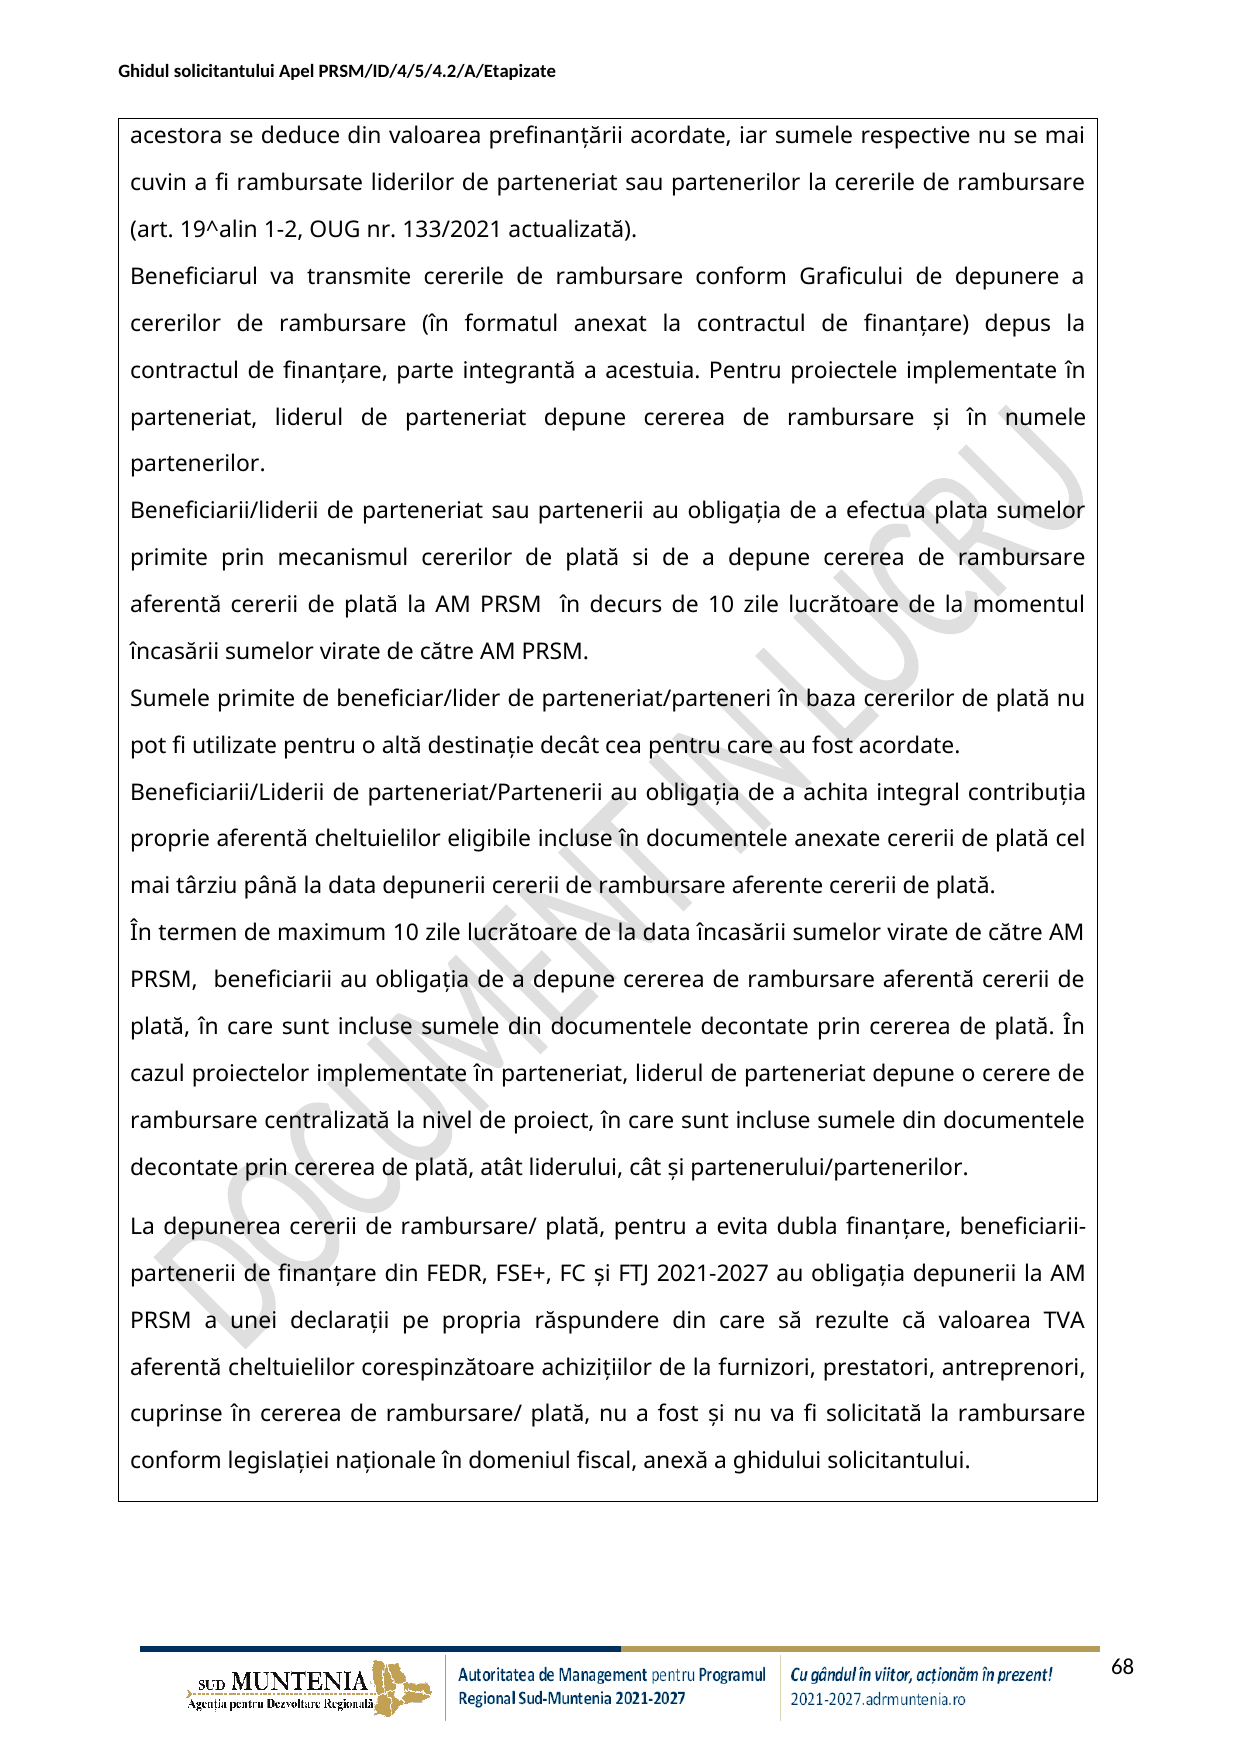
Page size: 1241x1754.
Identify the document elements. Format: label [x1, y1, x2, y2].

table_header [119, 119, 1097, 1501]
picture [140, 1646, 1100, 1721]
